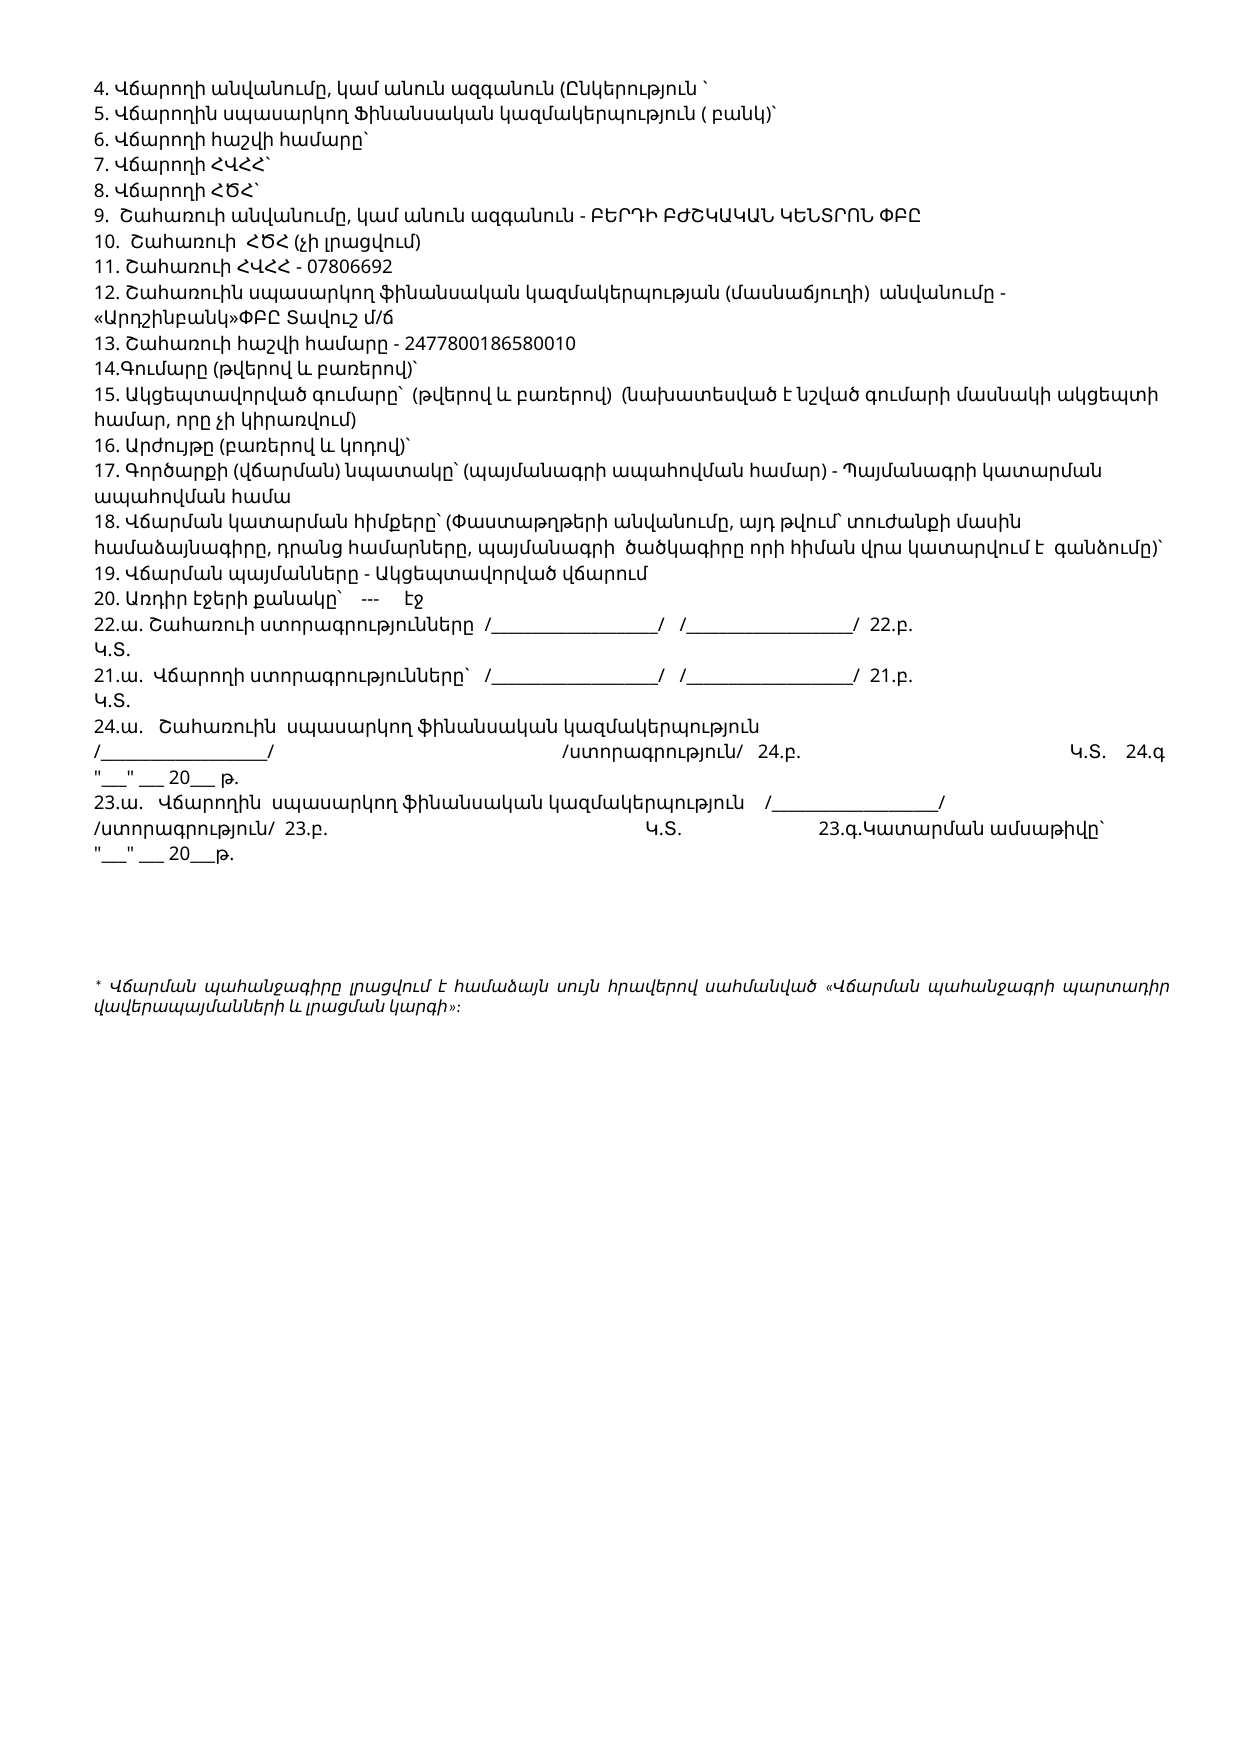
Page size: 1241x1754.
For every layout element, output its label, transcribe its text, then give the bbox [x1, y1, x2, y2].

text * Վճարման պահանջագիրը լրացվում է համաձայն սույն հրավերով սահմանված «Վճարման պահանջագրի պարտադիր վավերապայմանների և լրացման կարգի»: [94, 976, 1171, 1017]
